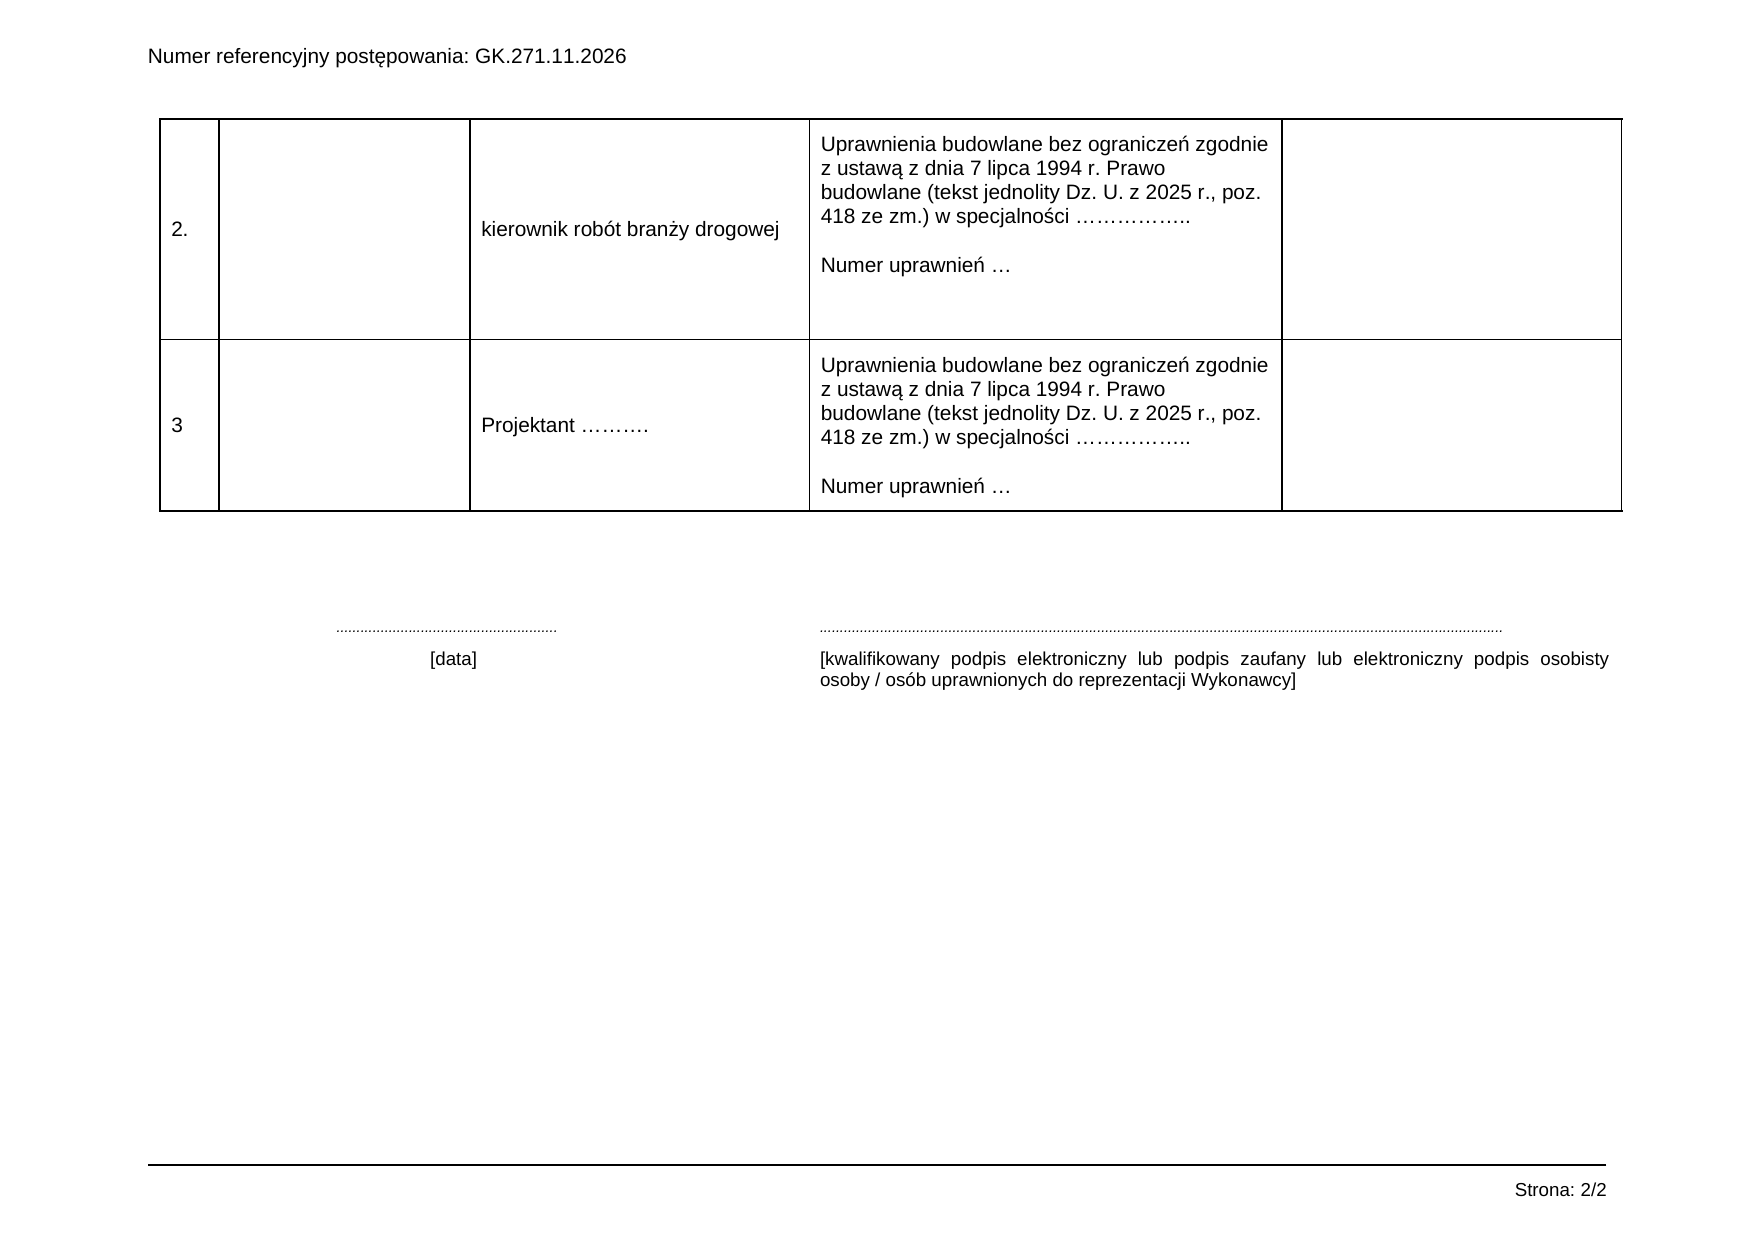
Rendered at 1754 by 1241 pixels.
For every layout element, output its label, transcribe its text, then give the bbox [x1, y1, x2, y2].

table_cell kierownik robót branży drogowej [471, 120, 809, 338]
table_cell [1283, 120, 1621, 338]
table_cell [810, 120, 1281, 338]
table_cell [220, 120, 469, 338]
table_header .......................................................................................................................................................................... [kwalifikowany podpis elektroniczny lub podpis zaufany lub elektroniczny podpis osobisty osoby / osób uprawnionych do reprezentacji Wykonawcy] [809, 590, 1621, 697]
table_cell Projektant ………. [471, 340, 809, 510]
table_cell [1283, 340, 1621, 510]
table_cell 3 [161, 340, 218, 510]
table_cell 2. [161, 120, 218, 338]
table_cell [220, 340, 469, 510]
table_header ....................................................... [data] [159, 590, 808, 697]
